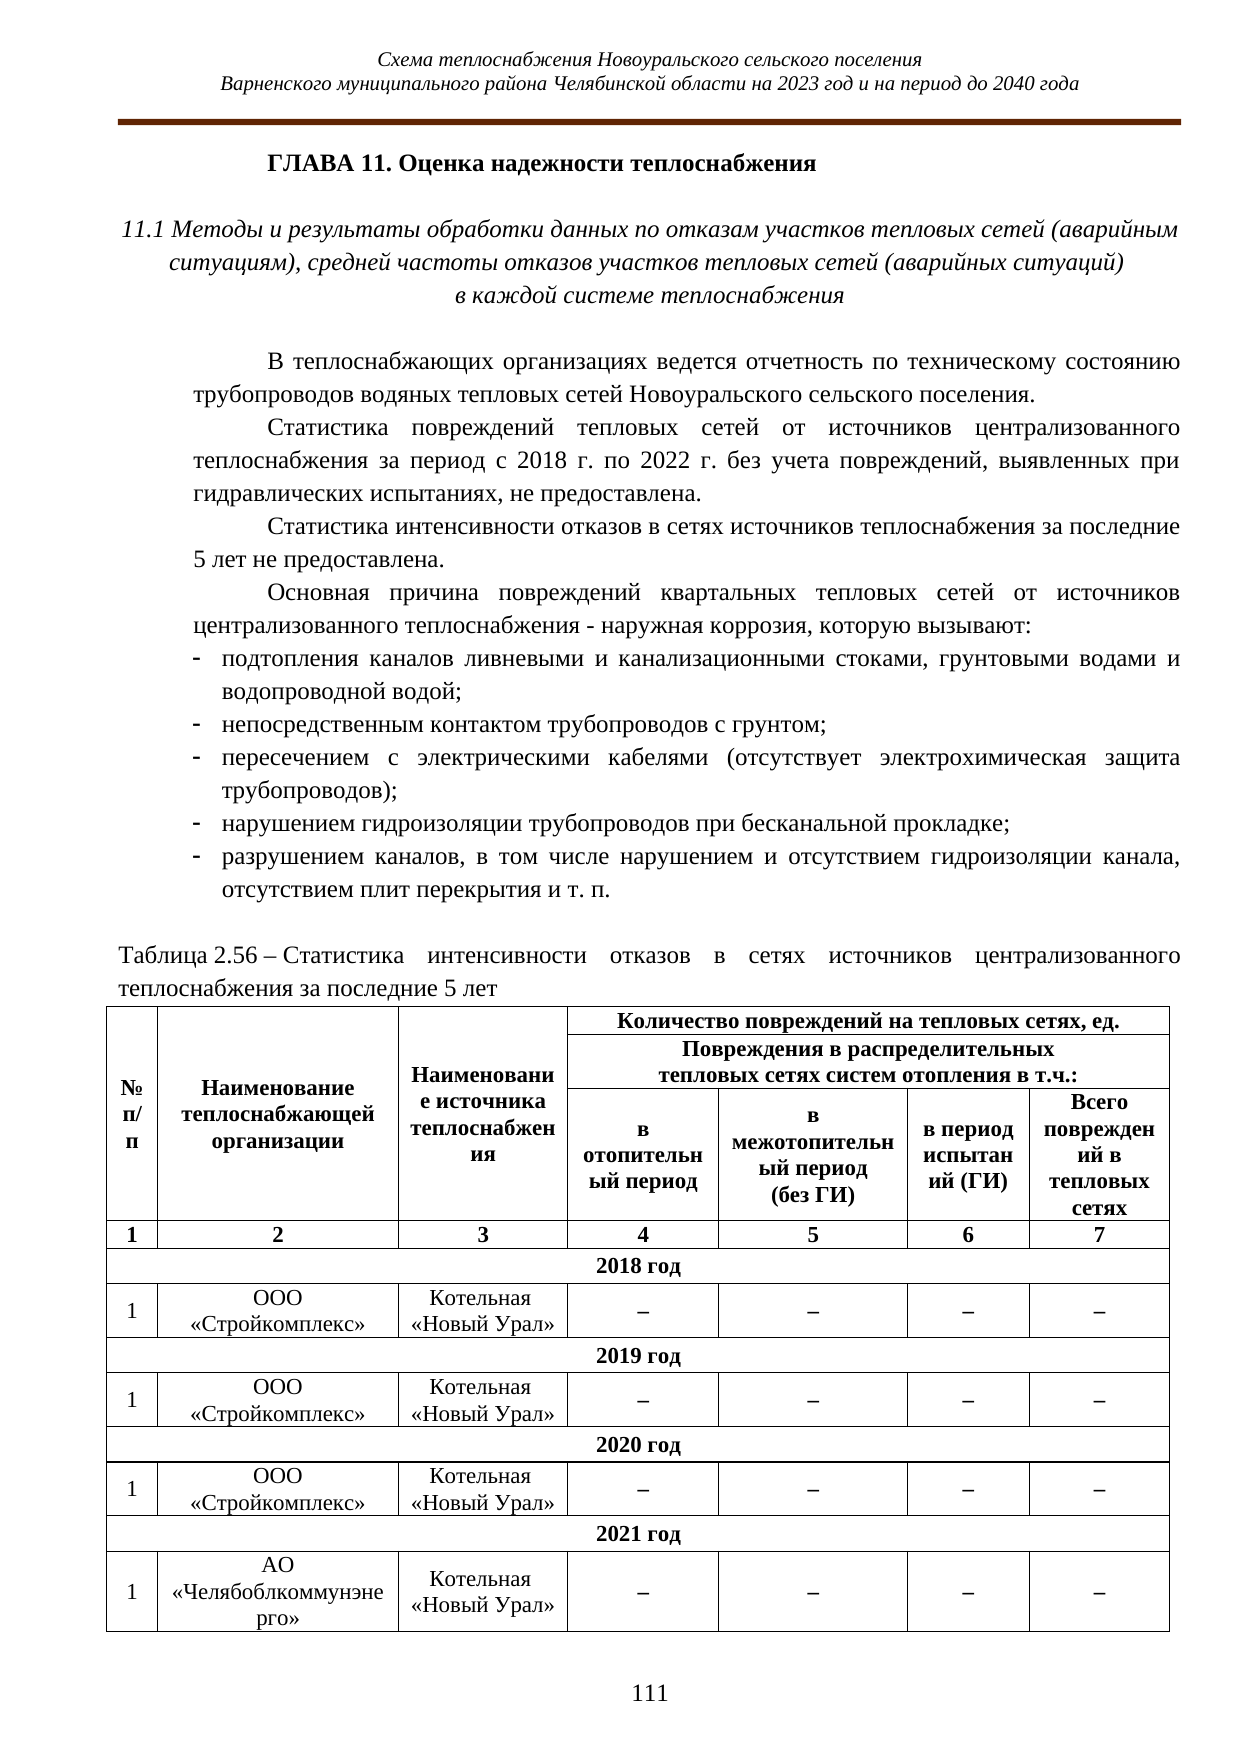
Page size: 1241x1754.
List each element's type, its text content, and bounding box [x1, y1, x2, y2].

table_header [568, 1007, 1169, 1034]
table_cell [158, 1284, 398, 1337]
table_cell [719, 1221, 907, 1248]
list Статистика интенсивности отказов в сетях источников централизованного теплоснабжения за последние 5 лет [118, 940, 1181, 1002]
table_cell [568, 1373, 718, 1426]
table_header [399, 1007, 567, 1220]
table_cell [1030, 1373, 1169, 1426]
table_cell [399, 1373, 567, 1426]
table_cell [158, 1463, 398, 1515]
text В теплоснабжающих организациях ведется отчетность по техническому состоянию трубопроводов водяных тепловых сетей Новоуральского сельского поселения. [193, 346, 1181, 408]
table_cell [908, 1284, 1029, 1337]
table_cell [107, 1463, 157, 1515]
list разрушением каналов, в том числе нарушением и отсутствием гидроизоляции канала, отсутствием плит перекрытия и т. п. [192, 841, 1181, 903]
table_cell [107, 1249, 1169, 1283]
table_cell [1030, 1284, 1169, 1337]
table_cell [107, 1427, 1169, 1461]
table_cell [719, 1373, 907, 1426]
list непосредственным контактом трубопроводов с грунтом; [192, 709, 1181, 738]
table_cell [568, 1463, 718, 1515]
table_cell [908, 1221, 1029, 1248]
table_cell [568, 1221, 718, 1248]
list подтопления каналов ливневыми и канализационными стоками, грунтовыми водами и водопроводной водой; [192, 643, 1181, 705]
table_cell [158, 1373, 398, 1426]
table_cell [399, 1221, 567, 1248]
subtitle 11.1 Методы и результаты обработки данных по отказам участков тепловых сетей (аварийным ситуациям), средней частоты отказов участков тепловых сетей (аварийных ситуаций) в каждой системе теплоснабжения [118, 214, 1181, 308]
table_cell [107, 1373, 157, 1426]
subtitle ГЛАВА 11. Оценка надежности теплоснабжения [193, 148, 1181, 176]
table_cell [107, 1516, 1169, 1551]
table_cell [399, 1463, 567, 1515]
text Статистика интенсивности отказов в сетях источников теплоснабжения за последние 5 лет не предоставлена. [193, 511, 1181, 573]
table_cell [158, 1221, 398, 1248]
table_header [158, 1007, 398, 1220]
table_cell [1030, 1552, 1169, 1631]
list пересечением с электрическими кабелями (отсутствует электрохимическая защита трубопроводов); [192, 742, 1181, 804]
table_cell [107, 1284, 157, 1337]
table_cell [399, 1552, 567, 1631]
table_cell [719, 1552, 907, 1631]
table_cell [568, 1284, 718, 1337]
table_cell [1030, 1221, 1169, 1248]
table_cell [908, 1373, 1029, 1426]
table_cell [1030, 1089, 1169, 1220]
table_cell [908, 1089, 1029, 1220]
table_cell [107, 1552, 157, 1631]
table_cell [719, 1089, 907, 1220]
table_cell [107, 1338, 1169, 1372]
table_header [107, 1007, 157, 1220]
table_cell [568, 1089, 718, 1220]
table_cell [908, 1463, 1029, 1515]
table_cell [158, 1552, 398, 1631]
text Основная причина повреждений квартальных тепловых сетей от источников централизованного теплоснабжения - наружная коррозия, которую вызывают: [193, 577, 1181, 639]
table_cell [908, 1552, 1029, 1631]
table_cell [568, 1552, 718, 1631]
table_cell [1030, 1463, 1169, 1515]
text Статистика повреждений тепловых сетей от источников централизованного теплоснабжения за период с 2018 г. по 2022 г. без учета повреждений, выявленных при гидравлических испытаниях, не предоставлена. [193, 412, 1181, 507]
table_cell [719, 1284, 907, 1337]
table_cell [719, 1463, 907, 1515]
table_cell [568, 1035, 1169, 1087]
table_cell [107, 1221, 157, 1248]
list нарушением гидроизоляции трубопроводов при бесканальной прокладке; [192, 808, 1181, 837]
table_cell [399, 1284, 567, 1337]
